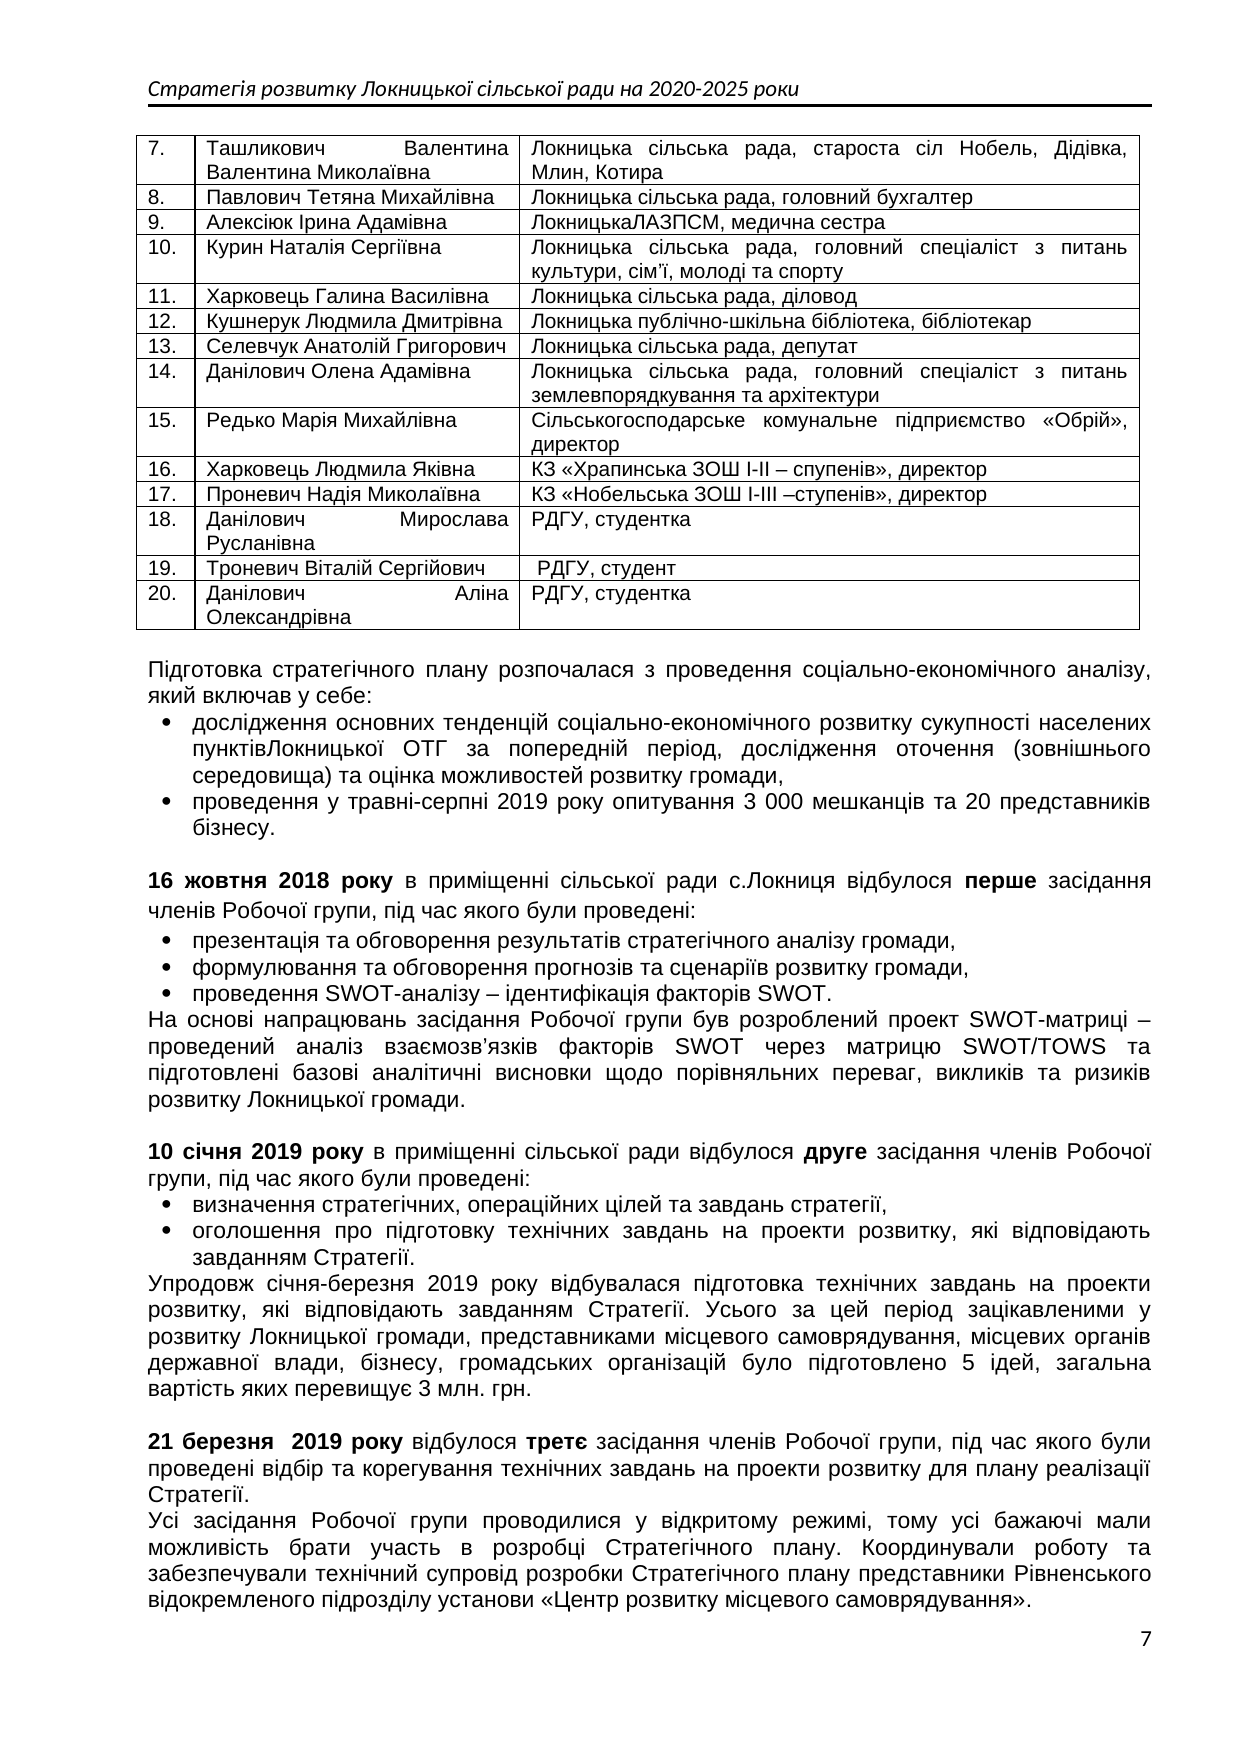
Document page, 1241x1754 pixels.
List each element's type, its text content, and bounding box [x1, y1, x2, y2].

table_cell [137, 185, 194, 209]
table_cell Локницька сільська рада, головний спеціаліст з питань культури, сім’ї, молоді та спорту [520, 235, 1139, 283]
table_cell [137, 210, 194, 234]
table_cell [137, 309, 194, 333]
text 10 січня 2019 року в приміщенні сільської ради відбулося друге засідання членів Робочої групи, під час якого були проведені: [148, 1138, 1152, 1191]
table_cell Алексіюк Ірина Адамівна [196, 210, 519, 234]
list проведення SWOT-аналізу – ідентифікація факторів SWOT. [162, 980, 1152, 1006]
table_cell Сільськогосподарське комунальне підприємство «Обрій», директор [520, 408, 1139, 456]
table_cell РДГУ, студентка [520, 581, 1139, 629]
table_cell Троневич Віталій Сергійович [196, 556, 519, 580]
list проведення у травні-серпні 2019 року опитування 3 000 мешканців та 20 представників бізнесу. [162, 788, 1152, 841]
table_cell [137, 581, 194, 629]
table_cell Редько Марія Михайлівна [196, 408, 519, 456]
table_cell КЗ «Нобельська ЗОШ І-ІІІ –ступенів», директор [520, 482, 1139, 506]
table_cell Курин Наталія Сергіївна [196, 235, 519, 283]
table_cell Локницька сільська рада, головний бухгалтер [520, 185, 1139, 209]
table_cell [137, 359, 194, 407]
table_cell Харковець Галина Василівна [196, 284, 519, 308]
table_cell [137, 334, 194, 358]
table_cell Локницька сільська рада, депутат [520, 334, 1139, 358]
table_cell [137, 284, 194, 308]
table_cell [137, 482, 194, 506]
table_cell Локницька сільська рада, староста сіл Нобель, Дідівка, Млин, Котира [520, 136, 1139, 184]
table_cell [137, 457, 194, 481]
table_cell [137, 556, 194, 580]
table_cell РДГУ, студентка [520, 507, 1139, 555]
table_cell КЗ «Храпинська ЗОШ І-ІІ – спупенів», директор [520, 457, 1139, 481]
table_cell [137, 507, 194, 555]
table_cell Локницька сільська рада, головний спеціаліст з питань землевпорядкування та архітектури [520, 359, 1139, 407]
table_cell Ташликович Валентина Валентина Миколаївна [196, 136, 519, 184]
table_cell Харковець Людмила Яківна [196, 457, 519, 481]
table_cell Локницька сільська рада, діловод [520, 284, 1139, 308]
table_cell [137, 408, 194, 456]
text Усі засідання Робочої групи проводилися у відкритому режимі, тому усі бажаючі мали можливість брати участь в розробці Стратегічного плану. Координували роботу та забезпечували технічний супровід розробки Стратегічного плану представники Рівненського відокремленого підрозділу установи «Центр розвитку місцевого самоврядування». [148, 1507, 1152, 1613]
table_cell Локницька публічно-шкільна бібліотека, бібліотекар [520, 309, 1139, 333]
list дослідження основних тенденцій соціально-економічного розвитку сукупності населених пунктівЛокницької ОТГ за попередній період, дослідження оточення (зовнішнього середовища) та оцінка можливостей розвитку громади, [162, 709, 1152, 788]
table_cell Проневич Надія Миколаївна [196, 482, 519, 506]
table_cell Селевчук Анатолій Григорович [196, 334, 519, 358]
table_cell ЛокницькаЛАЗПСМ, медична сестра [520, 210, 1139, 234]
table_cell Данілович Аліна Олександрівна [196, 581, 519, 629]
table_cell [137, 136, 194, 184]
text Упродовж січня-березня 2019 року відбувалася підготовка технічних завдань на проекти розвитку, які відповідають завданням Стратегії. Усього за цей період зацікавленими у розвитку Локницької громади, представниками місцевого самоврядування, місцевих органів державної влади, бізнесу, громадських організацій було підготовлено 5 ідей, загальна вартість яких перевищує 3 млн. грн. [148, 1270, 1152, 1402]
list формулювання та обговорення прогнозів та сценаріїв розвитку громади, [162, 954, 1152, 980]
text 16 жовтня 2018 року в приміщенні сільської ради с.Локниця відбулося перше засідання членів Робочої групи, під час якого були проведені: [148, 867, 1152, 923]
table_cell Данілович Олена Адамівна [196, 359, 519, 407]
list визначення стратегічних, операційних цілей та завдань стратегії, [162, 1191, 1152, 1217]
table_cell [137, 235, 194, 283]
table_cell Кушнерук Людмила Дмитрівна [196, 309, 519, 333]
table_cell Павлович Тетяна Михайлівна [196, 185, 519, 209]
text На основі напрацювань засідання Робочої групи був розроблений проект SWOT-матриці – проведений аналіз взаємозв’язків факторів SWOT через матрицю SWOT/TOWS та підготовлені базові аналітичні висновки щодо порівняльних переваг, викликів та ризиків розвитку Локницької громади. [148, 1006, 1152, 1112]
table_cell РДГУ, студент [520, 556, 1139, 580]
table_cell Данілович Мирослава Русланівна [196, 507, 519, 555]
list презентація та обговорення результатів стратегічного аналізу громади, [162, 927, 1152, 954]
text Підготовка стратегічного плану розпочалася з проведення соціально-економічного аналізу, який включав у себе: [148, 656, 1152, 709]
list оголошення про підготовку технічних завдань на проекти розвитку, які відповідають завданням Стратегії. [162, 1217, 1152, 1270]
text 21 березня 2019 року відбулося третє засідання членів Робочої групи, під час якого були проведені відбір та корегування технічних завдань на проекти розвитку для плану реалізації Стратегії. [148, 1428, 1152, 1507]
